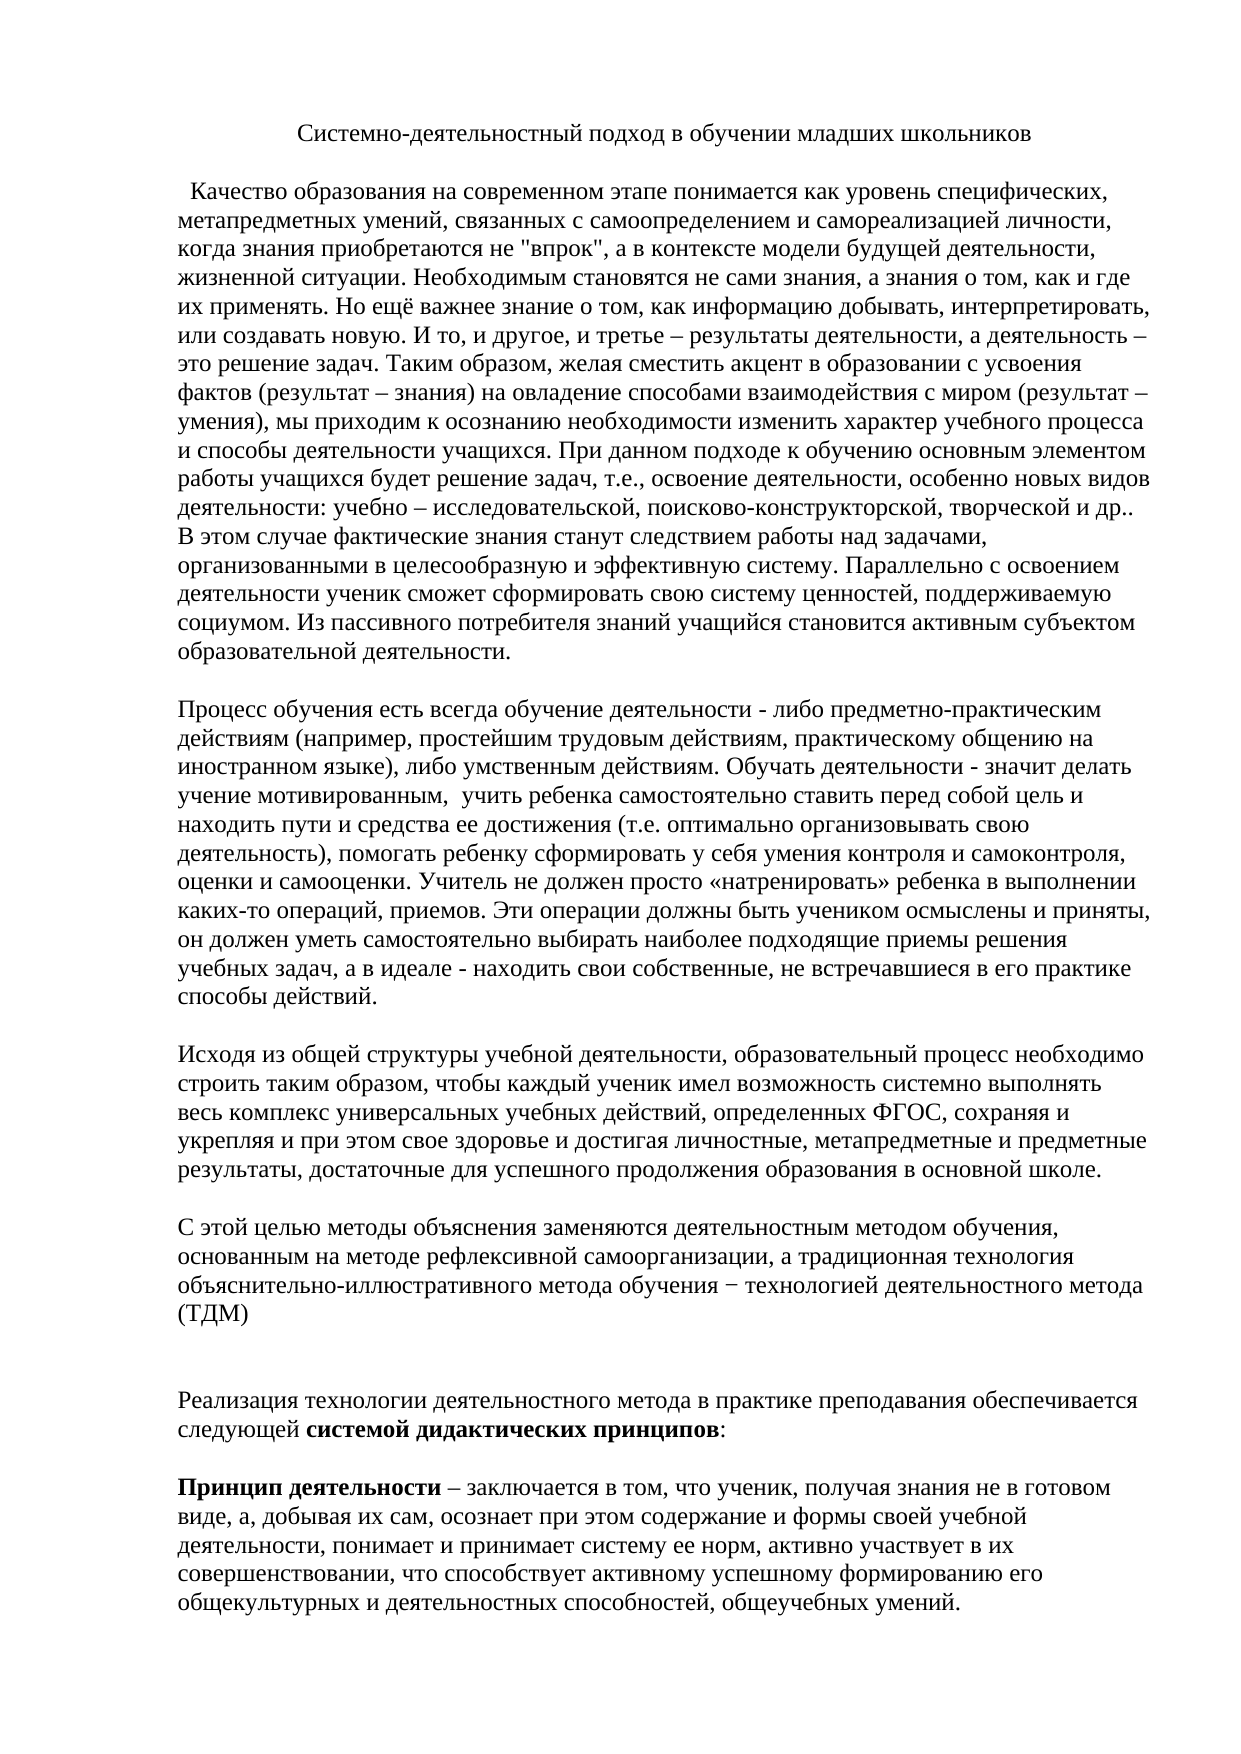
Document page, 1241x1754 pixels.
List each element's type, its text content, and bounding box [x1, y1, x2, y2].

text Реализация технологии деятельностного метода в практике преподавания обеспечивается следующей системой дидактических принципов: [177, 1386, 1152, 1443]
text Системно-деятельностный подход в обучении младших школьников [177, 118, 1152, 147]
text С этой целью методы объяснения заменяются деятельностным методом обучения, основанным на методе рефлексивной самоорганизации, а традиционная технология объяснительно-иллюстративного метода обучения − технологией деятельностного метода (ТДМ) [177, 1212, 1152, 1327]
text Исходя из общей структуры учебной деятельности, образовательный процесс необходимо строить таким образом, чтобы каждый ученик имел возможность системно выполнять весь комплекс универсальных учебных действий, определенных ФГОС, сохраняя и укрепляя и при этом свое здоровье и достигая личностные, метапредметные и предметные результаты, достаточные для успешного продолжения образования в основной школе. [177, 1039, 1152, 1183]
text Процесс обучения есть всегда обучение деятельности - либо предметно-практическим действиям (например, простейшим трудовым действиям, практическому общению на иностранном языке), либо умственным действиям. Обучать деятельности - значит делать учение мотивированным, учить ребенка самостоятельно ставить перед собой цель и находить пути и средства ее достижения (т.е. оптимально организовывать свою деятельность), помогать ребенку сформировать у себя умения контроля и самоконтроля, оценки и самооценки. Учитель не должен просто «натренировать» ребенка в выполнении каких-то операций, приемов. Эти операции должны быть учеником осмыслены и приняты, он должен уметь самостоятельно выбирать наиболее подходящие приемы решения учебных задач, а в идеале - находить свои собственные, не встречавшиеся в его практике способы действий. [177, 694, 1152, 1010]
text Качество образования на современном этапе понимается как уровень специфических, метапредметных умений, связанных с самоопределением и самореализацией личности, когда знания приобретаются не "впрок", а в контексте модели будущей деятельности, жизненной ситуации. Необходимым становятся не сами знания, а знания о том, как и где их применять. Но ещё важнее знание о том, как информацию добывать, интерпретировать, или создавать новую. И то, и другое, и третье – результаты деятельности, а деятельность – это решение задач. Таким образом, желая сместить акцент в образовании с усвоения фактов (результат – знания) на овладение способами взаимодействия с миром (результат – умения), мы приходим к осознанию необходимости изменить характер учебного процесса и способы деятельности учащихся. При данном подходе к обучению основным элементом работы учащихся будет решение задач, т.е., освоение деятельности, особенно новых видов деятельности: учебно – исследовательской, поисково-конструкторской, творческой и др.. В этом случае фактические знания станут следствием работы над задачами, организованными в целесообразную и эффективную систему. Параллельно с освоением деятельности ученик сможет сформировать свою систему ценностей, поддерживаемую социумом. Из пассивного потребителя знаний учащийся становится активным субъектом образовательной деятельности. [177, 176, 1152, 665]
text Принцип деятельности – заключается в том, что ученик, получая знания не в готовом виде, а, добывая их сам, осознает при этом содержание и формы своей учебной деятельности, понимает и принимает систему ее норм, активно участвует в их совершенствовании, что способствует активному успешному формированию его общекультурных и деятельностных способностей, общеучебных умений. [177, 1472, 1152, 1616]
